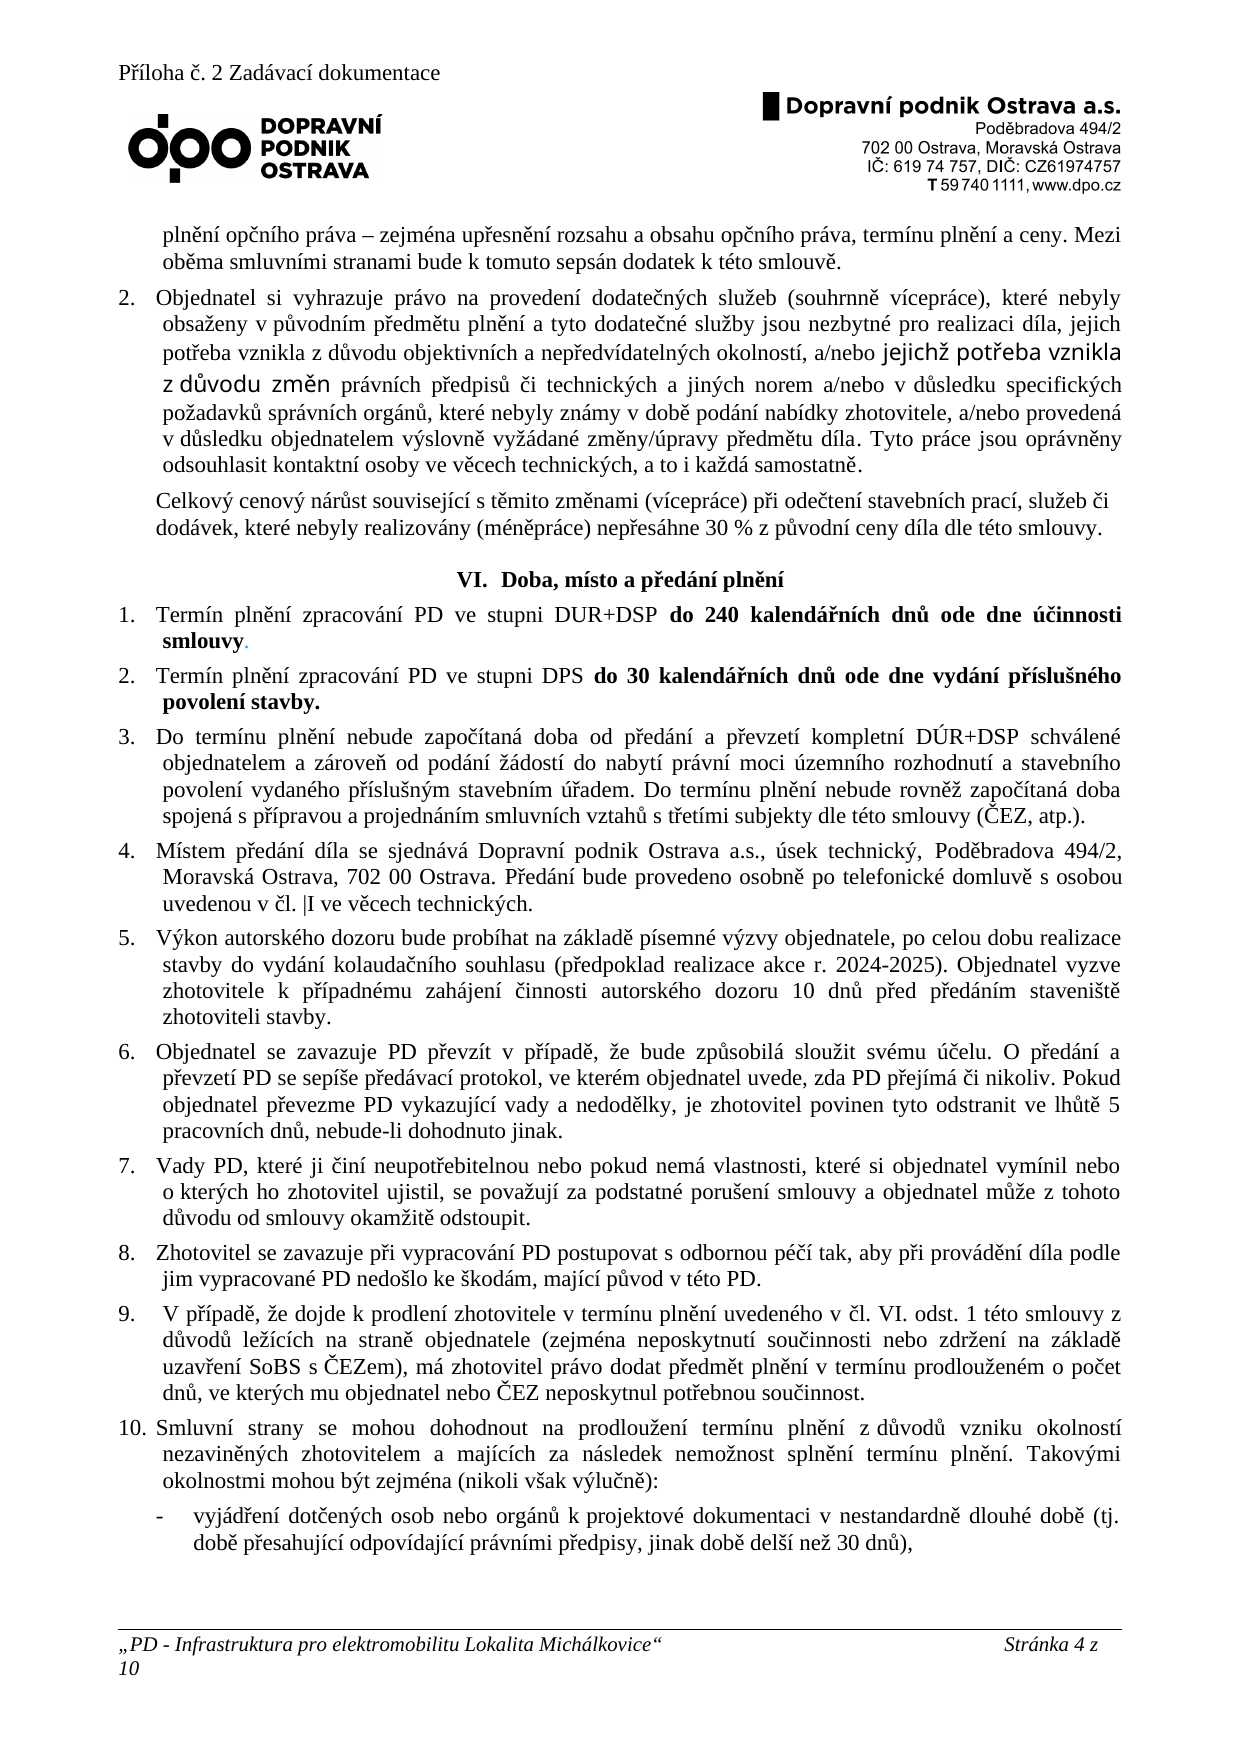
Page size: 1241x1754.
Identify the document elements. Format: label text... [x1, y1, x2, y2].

subtitle Do termínu plnění nebude započítaná doba od předání a převzetí kompletní DÚR+DSP schválené objednatelem a zároveň od podání žádostí do nabytí právní moci územního rozhodnutí a stavebního povolení vydaného příslušným stavebním úřadem. Do termínu plnění nebude rovněž započítaná doba spojená s přípravou a projednáním smluvních vztahů s třetími subjekty dle této smlouvy (ČEZ, atp.). [118, 723, 1122, 828]
subtitle Termín plnění zpracování PD ve stupni DPS do 30 kalendářních dnů ode dne vydání příslušného povolení stavby. [118, 662, 1122, 715]
subtitle Zhotovitel se zavazuje při vypracování PD postupovat s odbornou péčí tak, aby při provádění díla podle jim vypracované PD nedošlo ke škodám, mající původ v této PD. [118, 1239, 1122, 1292]
subtitle Smluvní strany se mohou dohodnout na prodloužení termínu plnění z důvodů vzniku okolností nezaviněných zhotovitelem a majících za následek nemožnost splnění termínu plnění. Takovými okolnostmi mohou být zejména (nikoli však výlučně): [118, 1414, 1122, 1493]
picture [128, 114, 383, 183]
list Objednatel si vyhrazuje právo na provedení dodatečných služeb (souhrnně vícepráce), které nebyly obsaženy v původním předmětu plnění a tyto dodatečné služby jsou nezbytné pro realizaci díla, jejich potřeba vznikla z důvodu objektivních a nepředvídatelných okolností, a/nebo jejichž potřeba vznikla z důvodu změn právních předpisů či technických a jiných norem a/nebo v důsledku specifických požadavků správních orgánů, které nebyly známy v době podání nabídky zhotovitele, a/nebo provedená v důsledku objednatelem výslovně vyžádané změny/úpravy předmětu díla. Tyto práce jsou oprávněny odsouhlasit kontaktní osoby ve věcech technických, a to i každá samostatně. [118, 284, 1122, 478]
subtitle Místem předání díla se sjednává Dopravní podnik Ostrava a.s., úsek technický, Poděbradova 494/2, Moravská Ostrava, 702 00 Ostrava. Předání bude provedeno osobně po telefonické domluvě s osobou uvedenou v čl. |I ve věcech technických. [118, 837, 1122, 916]
text Celkový cenový nárůst související s těmito změnami (vícepráce) při odečtení stavebních prací, služeb či dodávek, které nebyly realizovány (méněpráce) nepřesáhne 30 % z původní ceny díla dle této smlouvy. [156, 487, 1120, 540]
picture [762, 92, 1121, 194]
subtitle Objednatel se zavazuje PD převzít v případě, že bude způsobilá sloužit svému účelu. O předání a převzetí PD se sepíše předávací protokol, ve kterém objednatel uvede, zda PD přejímá či nikoliv. Pokud objednatel převezme PD vykazující vady a nedodělky, je zhotovitel povinen tyto odstranit ve lhůtě 5 pracovních dnů, nebude-li dohodnuto jinak. [118, 1038, 1122, 1143]
subtitle Vady PD, které ji činí neupotřebitelnou nebo pokud nemá vlastnosti, které si objednatel vymínil nebo o kterých ho zhotovitel ujistil, se považují za podstatné porušení smlouvy a objednatel může z tohoto důvodu od smlouvy okamžitě odstoupit. [118, 1152, 1122, 1231]
list Doba, místo a předání plnění [118, 566, 1122, 593]
subtitle Výkon autorského dozoru bude probíhat na základě písemné výzvy objednatele, po celou dobu realizace stavby do vydání kolaudačního souhlasu (předpoklad realizace akce r. 2024-2025). Objednatel vyzve zhotovitele k případnému zahájení činnosti autorského dozoru 10 dnů před předáním staveniště zhotoviteli stavby. [118, 924, 1122, 1030]
subtitle Termín plnění zpracování PD ve stupni DUR+DSP do 240 kalendářních dnů ode dne účinnosti smlouvy. [118, 601, 1122, 654]
list vyjádření dotčených osob nebo orgánů k projektové dokumentaci v nestandardně dlouhé době (tj. době přesahující odpovídající právními předpisy, jinak době delší než 30 dnů), [156, 1502, 1120, 1555]
subtitle V případě, že dojde k prodlení zhotovitele v termínu plnění uvedeného v čl. VI. odst. 1 této smlouvy z důvodů ležících na straně objednatele (zejména neposkytnutí součinnosti nebo zdržení na základě uzavření SoBS s ČEZem), má zhotovitel právo dodat předmět plnění v termínu prodlouženém o počet dnů, ve kterých mu objednatel nebo ČEZ neposkytnul potřebnou součinnost. [118, 1300, 1122, 1406]
